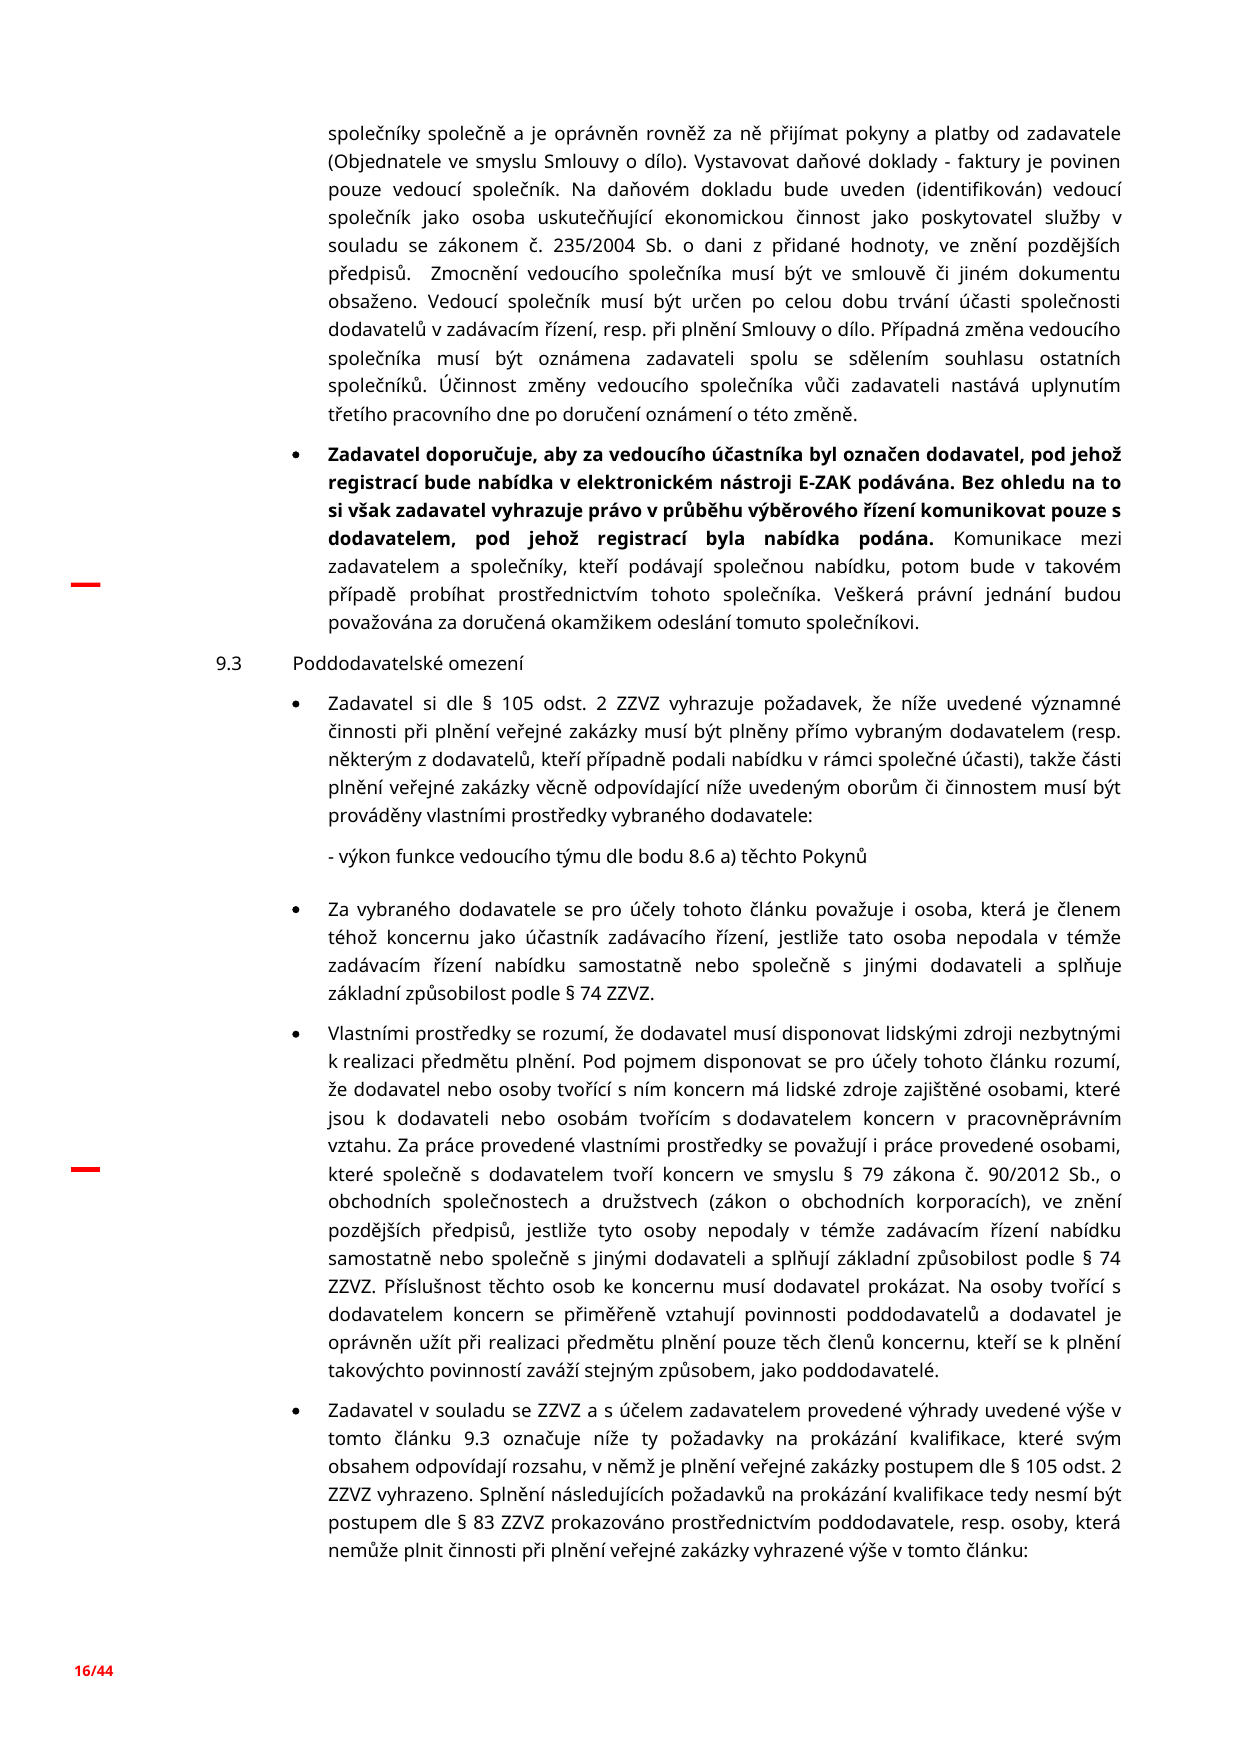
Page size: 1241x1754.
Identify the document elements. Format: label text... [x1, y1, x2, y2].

text Za vybraného dodavatele se pro účely tohoto článku považuje i osoba, která je členem téhož koncernu jako účastník zadávacího řízení, jestliže tato osoba nepodala v témže zadávacím řízení nabídku samostatně nebo společně s jinými dodavateli a splňuje základní způsobilost podle § 74 ZZVZ. [292, 896, 1122, 1006]
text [292, 121, 1122, 426]
text Vlastními prostředky se rozumí, že dodavatel musí disponovat lidskými zdroji nezbytnými k realizaci předmětu plnění. Pod pojmem disponovat se pro účely tohoto článku rozumí, že dodavatel nebo osoby tvořící s ním koncern má lidské zdroje zajištěné osobami, které jsou k dodavateli nebo osobám tvořícím s dodavatelem koncern v pracovněprávním vztahu. Za práce provedené vlastními prostředky se považují i práce provedené osobami, které společně s dodavatelem tvoří koncern ve smyslu § 79 zákona č. 90/2012 Sb., o obchodních společnostech a družstvech (zákon o obchodních korporacích), ve znění pozdějších předpisů, jestliže tyto osoby nepodaly v témže zadávacím řízení nabídku samostatně nebo společně s jinými dodavateli a splňují základní způsobilost podle § 74 ZZVZ. Příslušnost těchto osob ke koncernu musí dodavatel prokázat. Na osoby tvořící s dodavatelem koncern se přiměřeně vztahují povinnosti poddodavatelů a dodavatel je oprávněn užít při realizaci předmětu plnění pouze těch členů koncernu, kteří se k plnění takovýchto povinností zaváží stejným způsobem, jako poddodavatelé. [292, 1021, 1122, 1382]
text Zadavatel doporučuje, aby za vedoucího účastníka byl označen dodavatel, pod jehož registrací bude nabídka v elektronickém nástroji E-ZAK podávána. Bez ohledu na to si však zadavatel vyhrazuje právo v průběhu výběrového řízení komunikovat pouze s dodavatelem, pod jehož registrací byla nabídka podána. Komunikace mezi zadavatelem a společníky, kteří podávají společnou nabídku, potom bude v takovém případě probíhat prostřednictvím tohoto společníka. Veškerá právní jednání budou považována za doručená okamžikem odeslání tomuto společníkovi. [292, 441, 1122, 635]
text Zadavatel si dle § 105 odst. 2 ZZVZ vyhrazuje požadavek, že níže uvedené významné činnosti při plnění veřejné zakázky musí být plněny přímo vybraným dodavatelem (resp. některým z dodavatelů, kteří případně podali nabídku v rámci společné účasti), takže části plnění veřejné zakázky věcně odpovídající níže uvedeným oborům či činnostem musí být prováděny vlastními prostředky vybraného dodavatele: [292, 691, 1122, 828]
list - výkon funkce vedoucího týmu dle bodu 8.6 a) těchto Pokynů [328, 843, 1122, 869]
text Poddodavatelské omezení [216, 650, 1122, 676]
text Zadavatel v souladu se ZZVZ a s účelem zadavatelem provedené výhrady uvedené výše v tomto článku 9.3 označuje níže ty požadavky na prokázání kvalifikace, které svým obsahem odpovídají rozsahu, v němž je plnění veřejné zakázky postupem dle § 105 odst. 2 ZZVZ vyhrazeno. Splnění následujících požadavků na prokázání kvalifikace tedy nesmí být postupem dle § 83 ZZVZ prokazováno prostřednictvím poddodavatele, resp. osoby, která nemůže plnit činnosti při plnění veřejné zakázky vyhrazené výše v tomto článku: [292, 1397, 1122, 1563]
